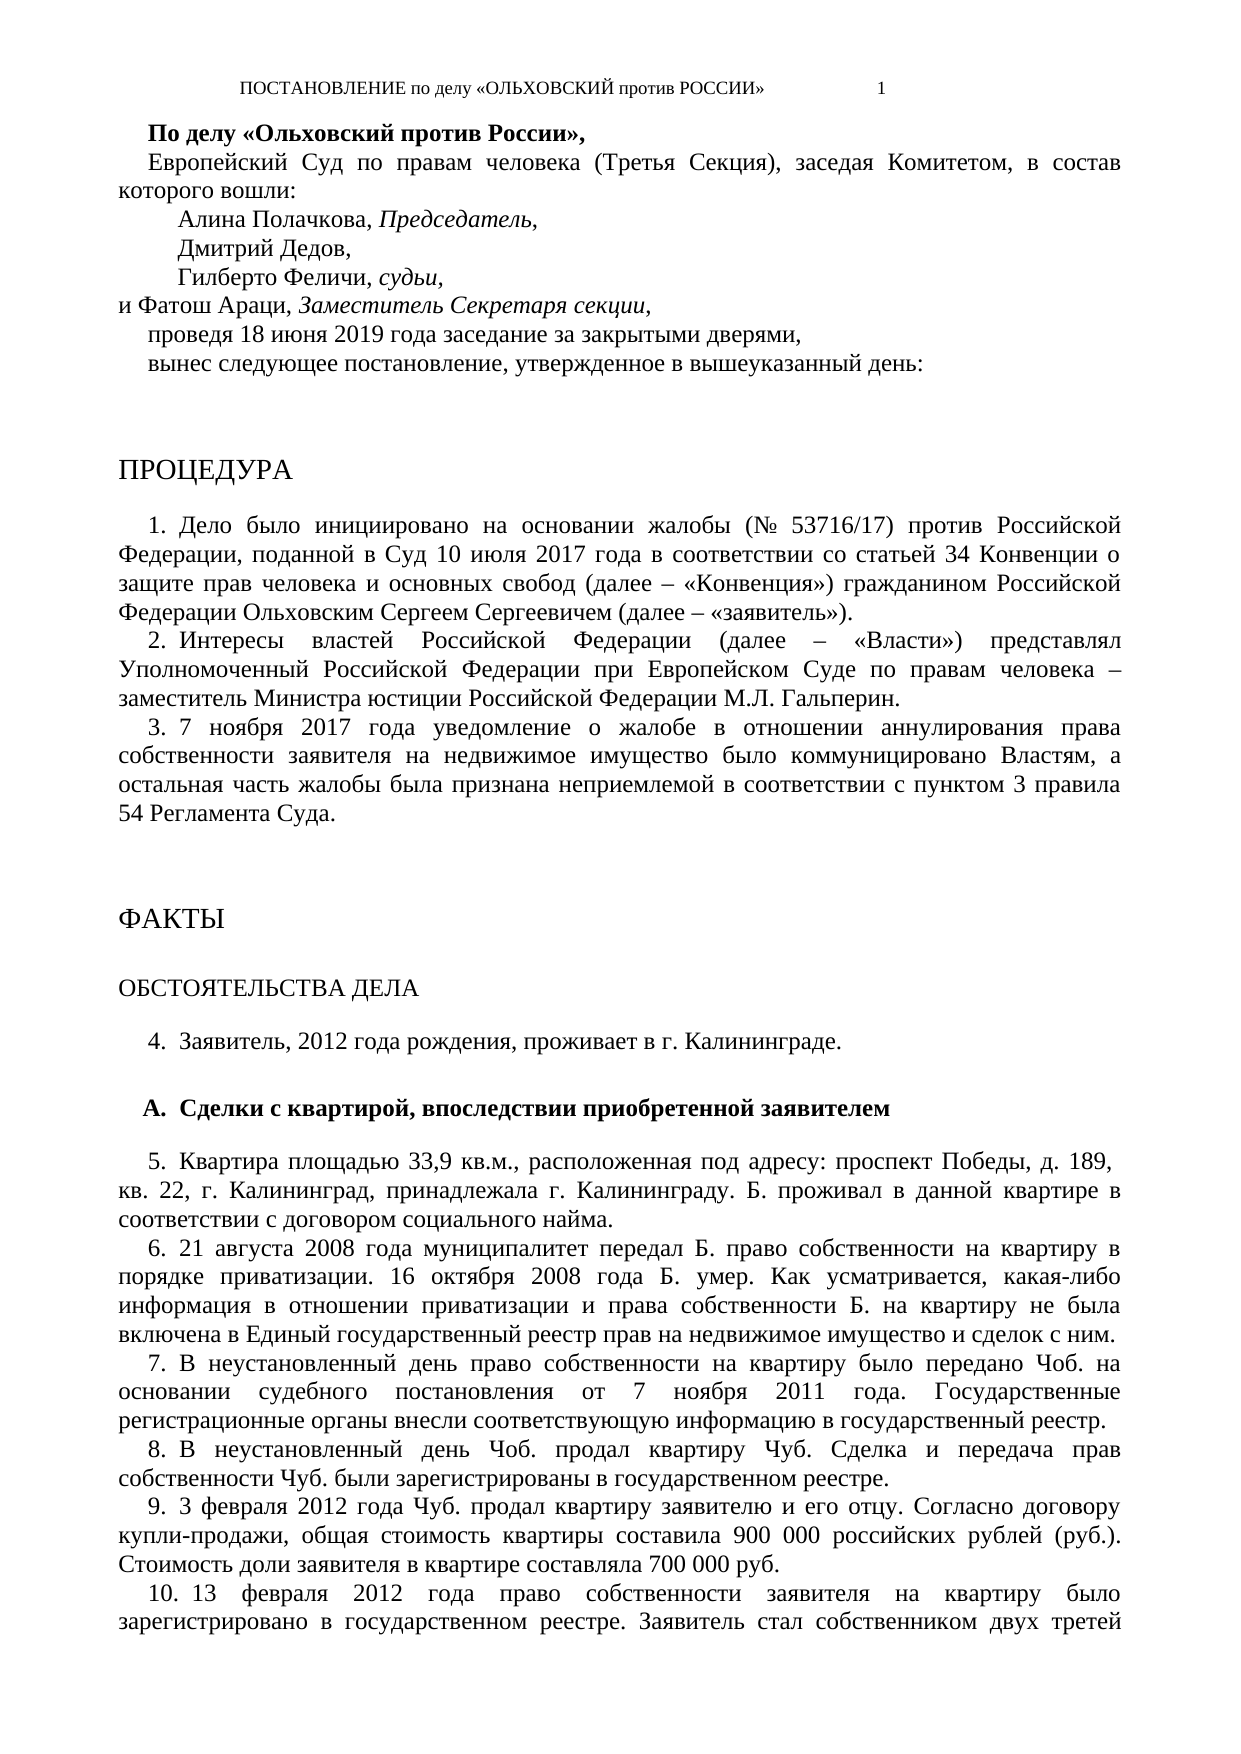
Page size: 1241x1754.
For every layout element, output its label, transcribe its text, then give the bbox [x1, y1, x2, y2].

text проведя 18 июня 2019 года заседание за закрытыми дверями, [118, 319, 1122, 348]
text 6. 21 августа 2008 года муниципалитет передал Б. право собственности на квартиру в порядке приватизации. 16 октября 2008 года Б. умер. Как усматривается, какая-либо информация в отношении приватизации и права собственности Б. на квартиру не была включена в Единый государственный реестр прав на недвижимое имущество и сделок с ним. [118, 1233, 1122, 1348]
text 9. 3 февраля 2012 года Чуб. продал квартиру заявителю и его отцу. Согласно договору купли-продажи, общая стоимость квартиры составила 900 000 российских рублей (руб.). Стоимость доли заявителя в квартире составляла 700 000 руб. [118, 1491, 1122, 1578]
text 5. Квартира площадью 33,9 кв.м., расположенная под адресу: проспект Победы, д. 189, кв. 22, г. Калининград, принадлежала г. Калининграду. Б. проживал в данной квартире в соответствии с договором социального найма. [118, 1146, 1122, 1233]
text Европейский Суд по правам человека (Третья Секция), заседая Комитетом, в состав которого вошли: [118, 147, 1122, 204]
text Алина Полачкова, Председатель, Дмитрий Дедов, Гилберто Феличи, судьи, и Фатош Араци, Заместитель Секретаря секции, [118, 204, 1122, 319]
text 1. Дело было инициировано на основании жалобы (№ 53716/17) против Российской Федерации, поданной в Суд 10 июля 2017 года в соответствии со статьей 34 Конвенции о защите прав человека и основных свобод (далее – «Конвенция») гражданином Российской Федерации Ольховским Сергеем Сергеевичем (далее – «заявитель»). [118, 510, 1122, 625]
subtitle ОБСТОЯТЕЛЬСТВА ДЕЛА [118, 973, 1122, 1001]
subtitle A. Сделки с квартирой, впоследствии приобретенной заявителем [142, 1093, 1122, 1121]
text 7. В неустановленный день право собственности на квартиру было передано Чоб. на основании судебного постановления от 7 ноября 2011 года. Государственные регистрационные органы внесли соответствующую информацию в государственный реестр. [118, 1348, 1122, 1434]
text По делу «Ольховский против России», [118, 118, 1122, 147]
title ПРОЦЕДУРА [118, 452, 1122, 485]
text 8. В неустановленный день Чоб. продал квартиру Чуб. Сделка и передача прав собственности Чуб. были зарегистрированы в государственном реестре. [118, 1434, 1122, 1491]
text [118, 1578, 1122, 1635]
text вынес следующее постановление, утвержденное в вышеуказанный день: [118, 348, 1122, 377]
title ФАКТЫ [118, 902, 1122, 935]
text 3. 7 ноября 2017 года уведомление о жалобе в отношении аннулирования права собственности заявителя на недвижимое имущество было коммуницировано Властям, а остальная часть жалобы была признана неприемлемой в соответствии с пунктом 3 правила 54 Регламента Суда. [118, 712, 1122, 827]
text 4. Заявитель, 2012 года рождения, проживает в г. Калининграде. [118, 1026, 1122, 1055]
text 2. Интересы властей Российской Федерации (далее – «Власти») представлял Уполномоченный Российской Федерации при Европейском Суде по правам человека – заместитель Министра юстиции Российской Федерации М.Л. Гальперин. [118, 625, 1122, 712]
